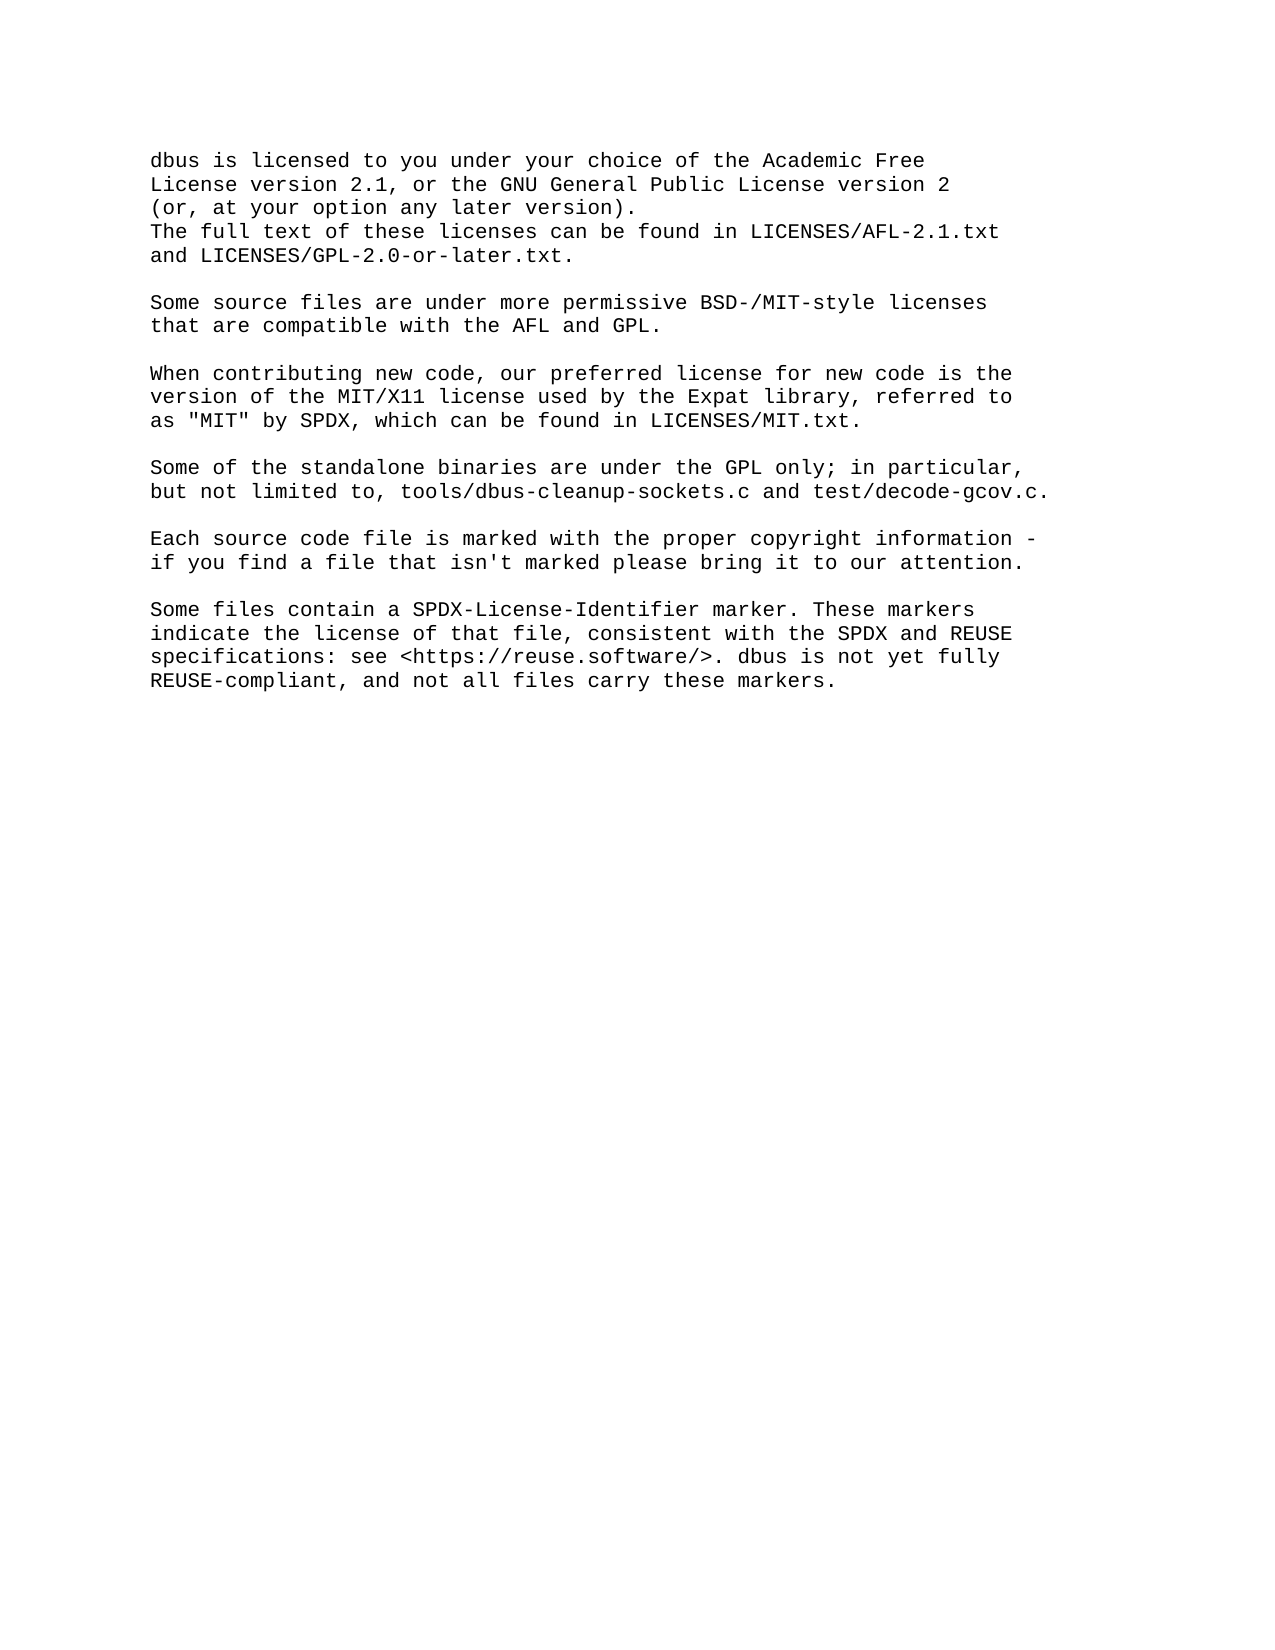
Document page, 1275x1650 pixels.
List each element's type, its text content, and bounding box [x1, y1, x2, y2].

text as "MIT" by SPDX, which can be found in LICENSES/MIT.txt. [150, 410, 1125, 434]
text if you find a file that isn't marked please bring it to our attention. [150, 552, 1125, 576]
text indicate the license of that file, consistent with the SPDX and REUSE [150, 623, 1125, 647]
text When contributing new code, our preferred license for new code is the [150, 363, 1125, 386]
text specifications: see <https://reuse.software/>. dbus is not yet fully [150, 647, 1125, 670]
text (or, at your option any later version). [150, 197, 1125, 221]
text that are compatible with the AFL and GPL. [150, 316, 1125, 339]
text and LICENSES/GPL-2.0-or-later.txt. [150, 244, 1125, 268]
text License version 2.1, or the GNU General Public License version 2 [150, 174, 1125, 197]
text Some files contain a SPDX-License-Identifier marker. These markers [150, 599, 1125, 623]
text Each source code file is marked with the proper copyright information - [150, 528, 1125, 552]
text Some of the standalone binaries are under the GPL only; in particular, [150, 457, 1125, 481]
text but not limited to, tools/dbus-cleanup-sockets.c and test/decode-gcov.c. [150, 481, 1125, 505]
text version of the MIT/X11 license used by the Expat library, referred to [150, 386, 1125, 410]
text REUSE-compliant, and not all files carry these markers. [150, 670, 1125, 694]
text Some source files are under more permissive BSD-/MIT-style licenses [150, 292, 1125, 316]
text dbus is licensed to you under your choice of the Academic Free [150, 150, 1125, 174]
text The full text of these licenses can be found in LICENSES/AFL-2.1.txt [150, 221, 1125, 244]
